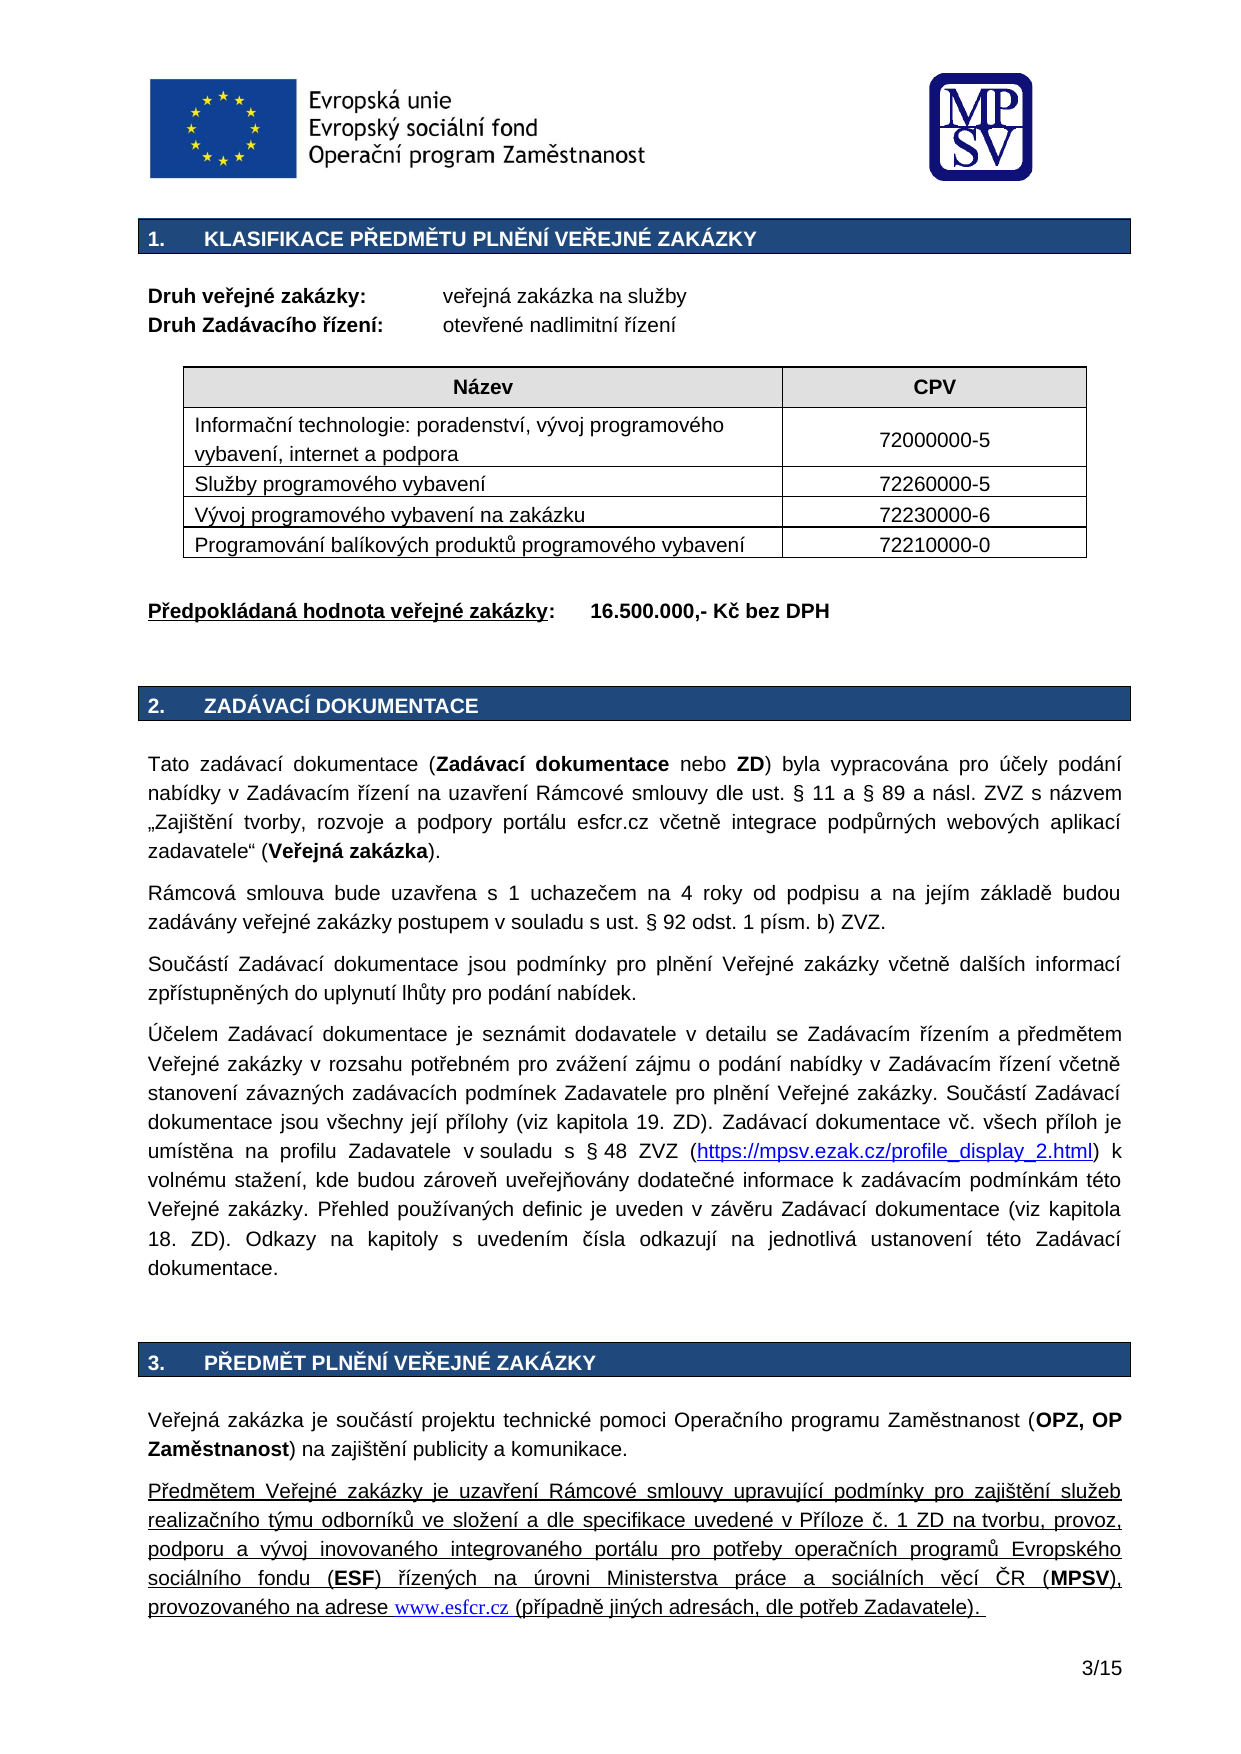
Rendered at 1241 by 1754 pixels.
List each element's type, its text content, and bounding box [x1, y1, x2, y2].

table_cell 72260000-5 [783, 467, 1086, 496]
table_cell Vývoj programového vybavení na zakázku [184, 497, 782, 526]
text Veřejná zakázka je součástí projektu technické pomoci Operačního programu Zaměstnanost (OPZ, OP Zaměstnanost) na zajištění publicity a komunikace. [148, 1402, 1122, 1461]
subtitle ZADÁVACÍ DOKUMENTACE [139, 687, 1130, 720]
table_cell Programování balíkových produktů programového vybavení [184, 528, 782, 557]
text Předpokládaná hodnota veřejné zakázky: 16.500.000,- Kč bez DPH [148, 599, 1122, 623]
subtitle KLASIFIKACE PŘEDMĚTU PLNĚNÍ VEŘEJNÉ ZAKÁZKY [139, 220, 1130, 253]
table_header Název [184, 368, 782, 407]
text Předmětem Veřejné zakázky je uzavření Rámcové smlouvy upravující podmínky pro zajištění služeb realizačního týmu odborníků ve složení a dle specifikace uvedené v Příloze č. 1 ZD na tvorbu, provoz, podporu a vývoj inovovaného integrovaného portálu pro potřeby operačních programů Evropského sociálního fondu (ESF) řízených na úrovni Ministerstva práce a sociálních věcí ČR (MPSV), provozovaného na adrese www.esfcr.cz (případně jiných adresách, dle potřeb Zadavatele). [148, 1588, 1122, 1619]
text Součástí Zadávací dokumentace jsou podmínky pro plnění Veřejné zakázky včetně dalších informací zpřístupněných do uplynutí lhůty pro podání nabídek. [148, 946, 1122, 1004]
text Rámcová smlouva bude uzavřena s 1 uchazečem na 4 roky od podpisu a na jejím základě budou zadávány veřejné zakázky postupem v souladu s ust. § 92 odst. 1 písm. b) ZVZ. [148, 875, 1122, 934]
table_cell 72210000-0 [783, 528, 1086, 557]
table_cell Služby programového vybavení [184, 467, 782, 496]
picture [929, 73, 1033, 181]
table_cell 72000000-5 [783, 408, 1086, 466]
text Tato zadávací dokumentace (Zadávací dokumentace nebo ZD) byla vypracována pro účely podání nabídky v Zadávacím řízení na uzavření Rámcové smlouvy dle ust. § 11 a § 89 a násl. ZVZ s názvem „Zajištění tvorby, rozvoje a podpory portálu esfcr.cz včetně integrace podpůrných webových aplikací zadavatele“ (Veřejná zakázka). [148, 746, 1122, 863]
text Druh Zadávacího řízení: otevřené nadlimitní řízení [148, 308, 1122, 337]
table_cell Informační technologie: poradenství, vývoj programového vybavení, internet a podpora [184, 408, 782, 466]
text Účelem Zadávací dokumentace je seznámit dodavatele v detailu se Zadávacím řízením a předmětem Veřejné zakázky v rozsahu potřebném pro zvážení zájmu o podání nabídky v Zadávacím řízení včetně stanovení závazných zadávacích podmínek Zadavatele pro plnění Veřejné zakázky. Součástí Zadávací dokumentace jsou všechny její přílohy (viz kapitola 19. ZD). Zadávací dokumentace vč. všech příloh je umístěna na profilu Zadavatele v souladu s § 48 ZVZ (https://mpsv.ezak.cz/profile_display_2.html) k volnému stažení, kde budou zároveň uveřejňovány dodatečné informace k zadávacím podmínkám této Veřejné zakázky. Přehled používaných definic je uveden v závěru Zadávací dokumentace (viz kapitola 18. ZD). Odkazy na kapitoly s uvedením čísla odkazují na jednotlivá ustanovení této Zadávací dokumentace. [148, 1017, 1122, 1279]
text Druh veřejné zakázky: veřejná zakázka na služby [148, 279, 1122, 308]
table_header CPV [783, 368, 1086, 407]
table_cell 72230000-6 [783, 497, 1086, 526]
subtitle PŘEDMĚT PLNĚNÍ VEŘEJNÉ ZAKÁZKY [139, 1343, 1130, 1376]
